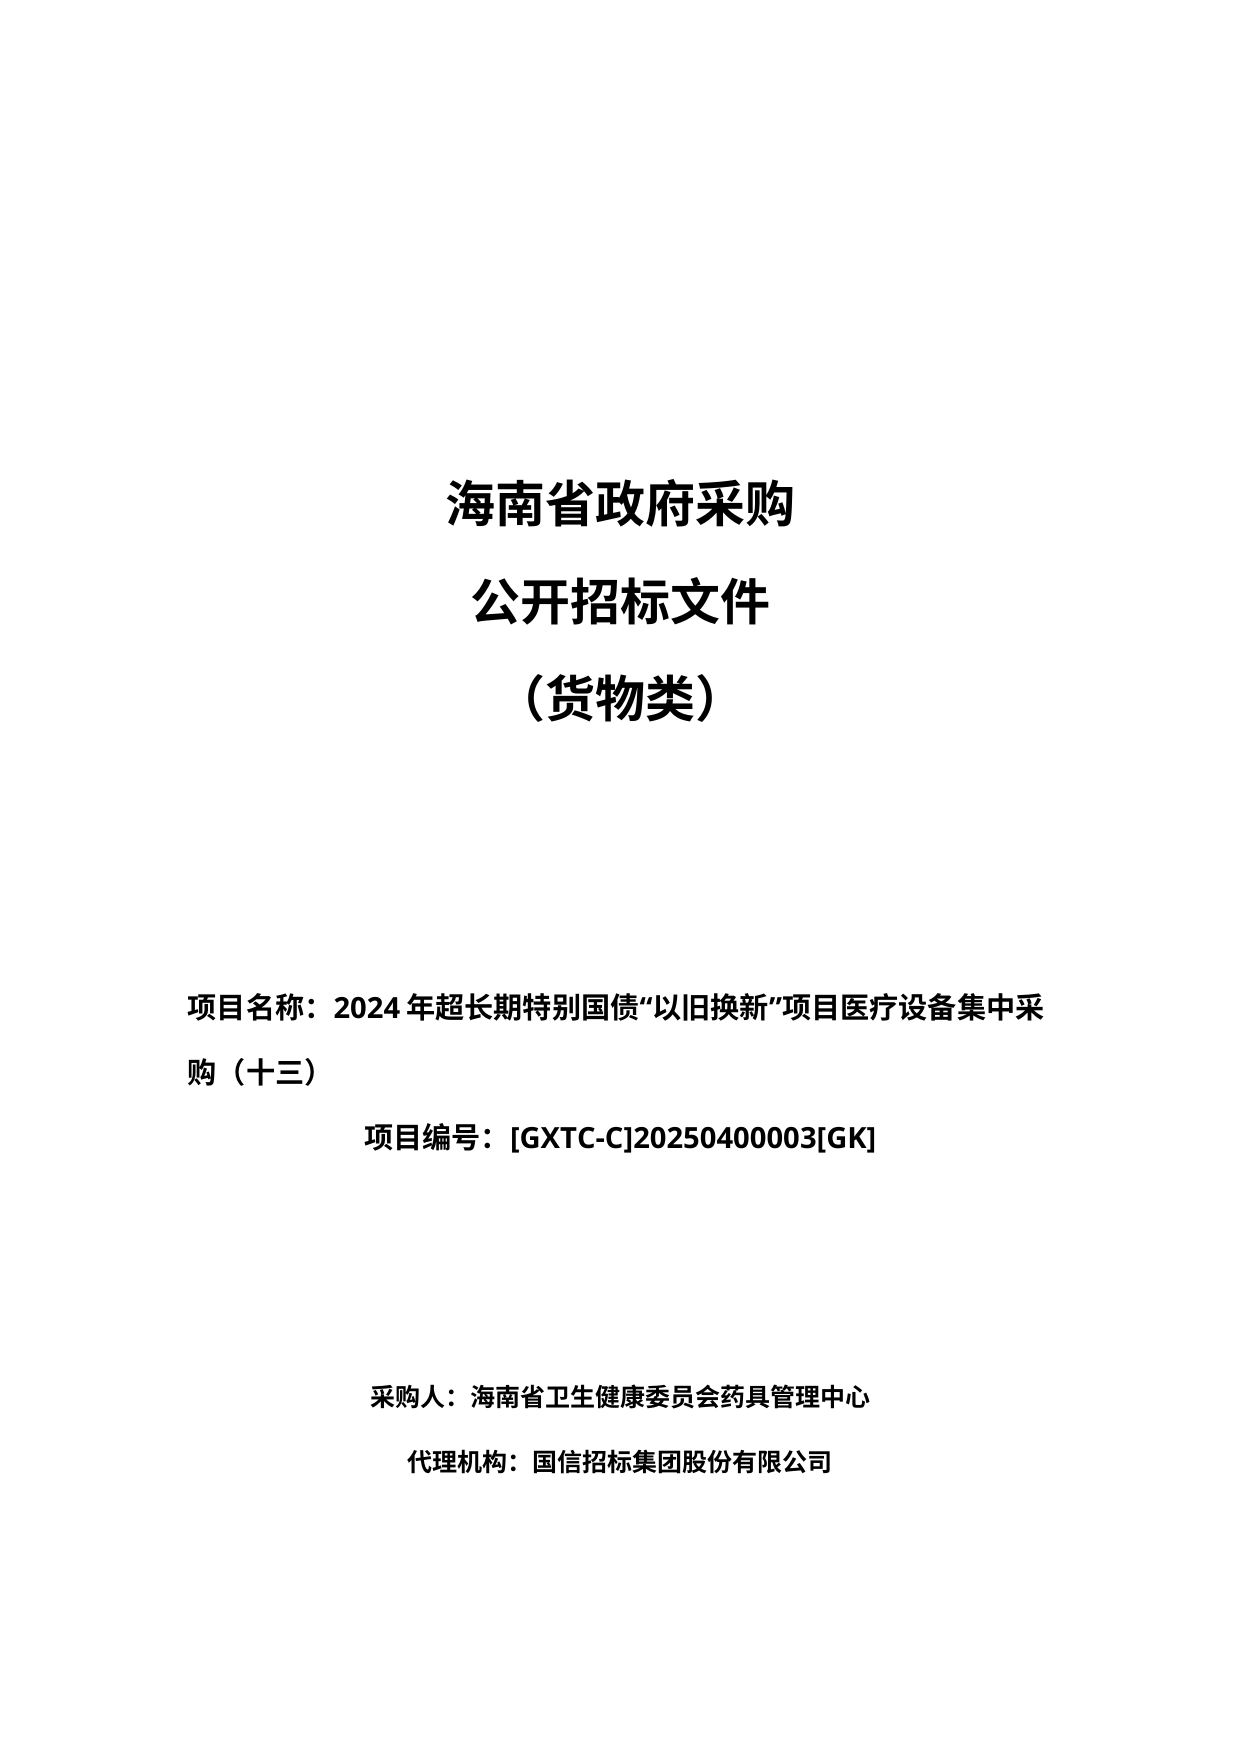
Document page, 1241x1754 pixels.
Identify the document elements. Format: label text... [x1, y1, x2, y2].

text 公开招标文件 [187, 552, 1053, 649]
text 项目名称：2024年超长期特别国债“以旧换新”项目医疗设备集中采购（十三） [187, 974, 1053, 1104]
text 采购人：海南省卫生健康委员会药具管理中心 [187, 1364, 1053, 1429]
text （货物类） [187, 649, 1053, 747]
text 代理机构：国信招标集团股份有限公司 [187, 1429, 1053, 1494]
text 海南省政府采购 [187, 454, 1053, 552]
text 项目编号：[GXTC-C]20250400003[GK] [187, 1104, 1053, 1169]
